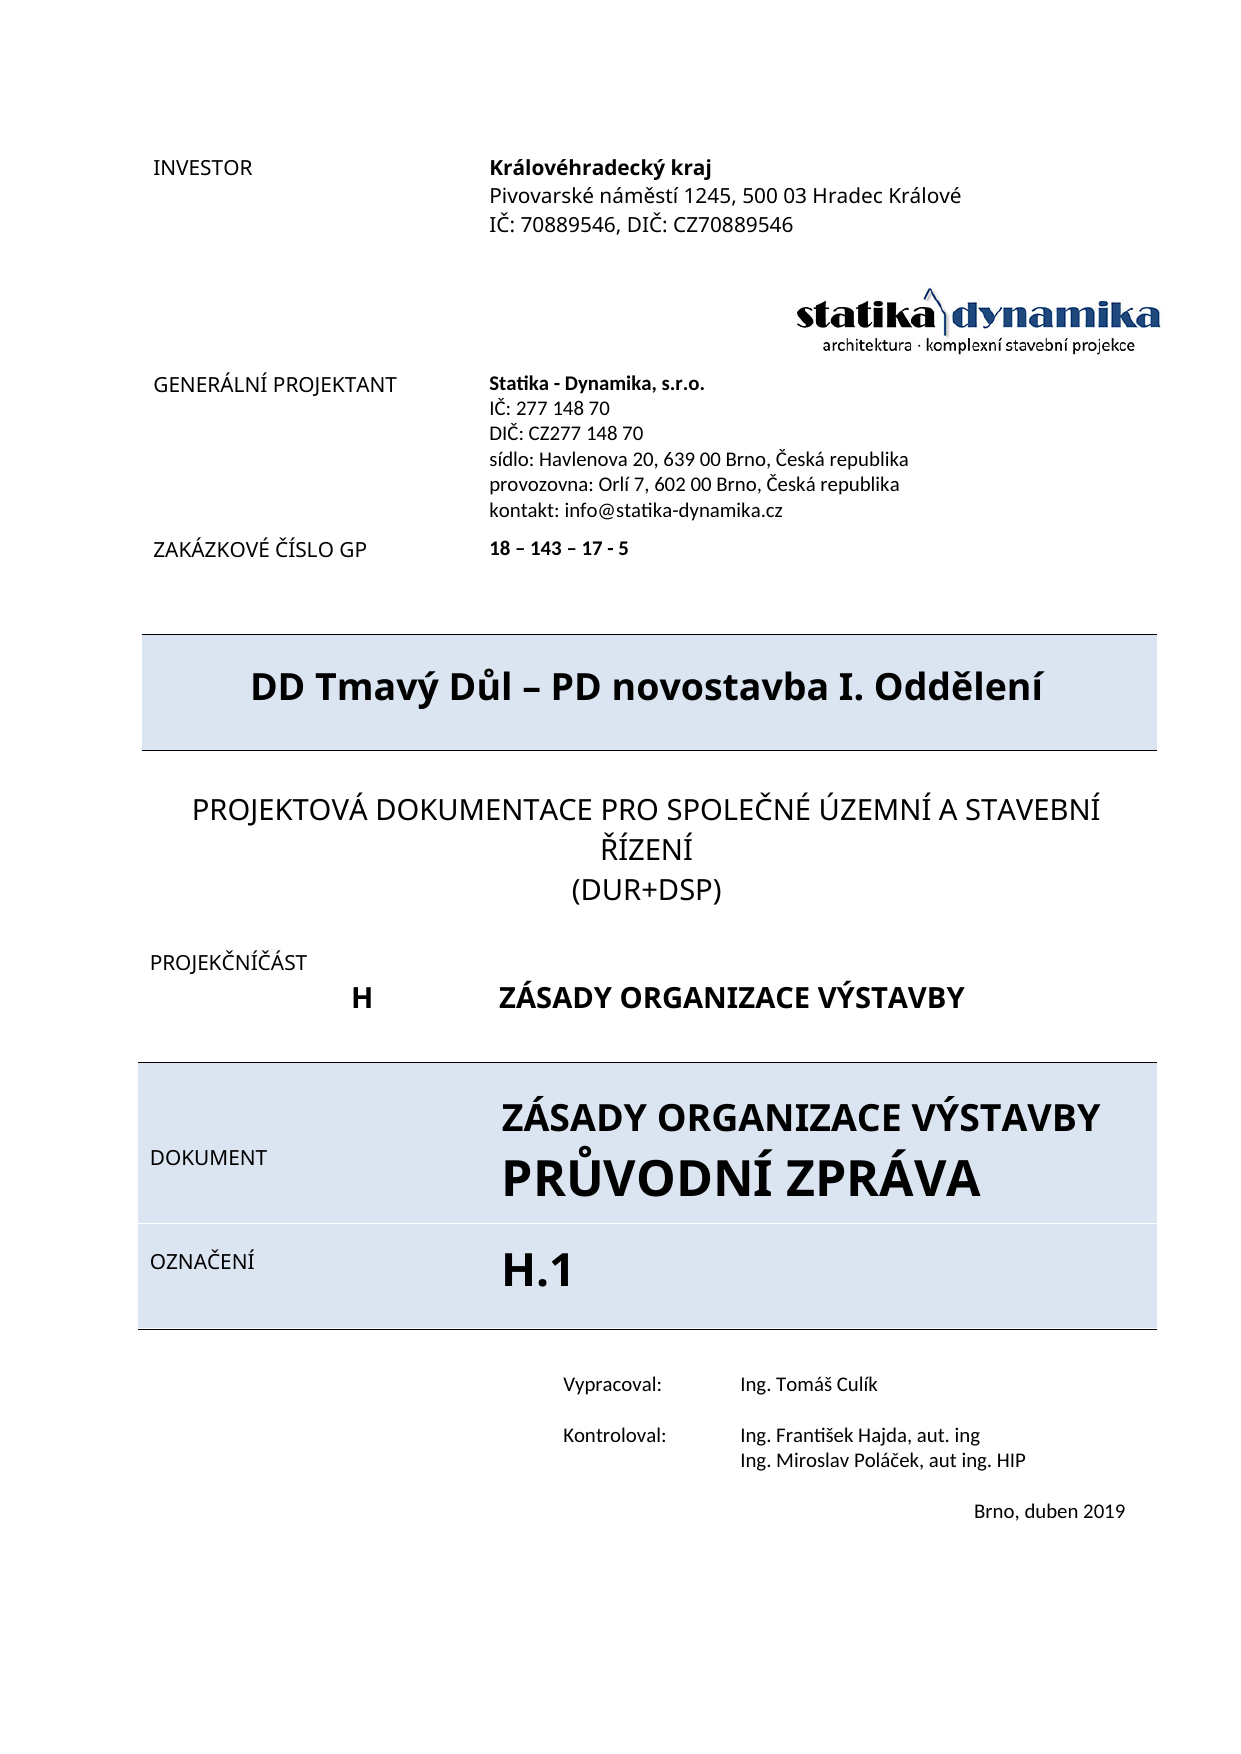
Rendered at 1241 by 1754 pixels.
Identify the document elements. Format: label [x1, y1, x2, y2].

picture [784, 277, 1173, 370]
